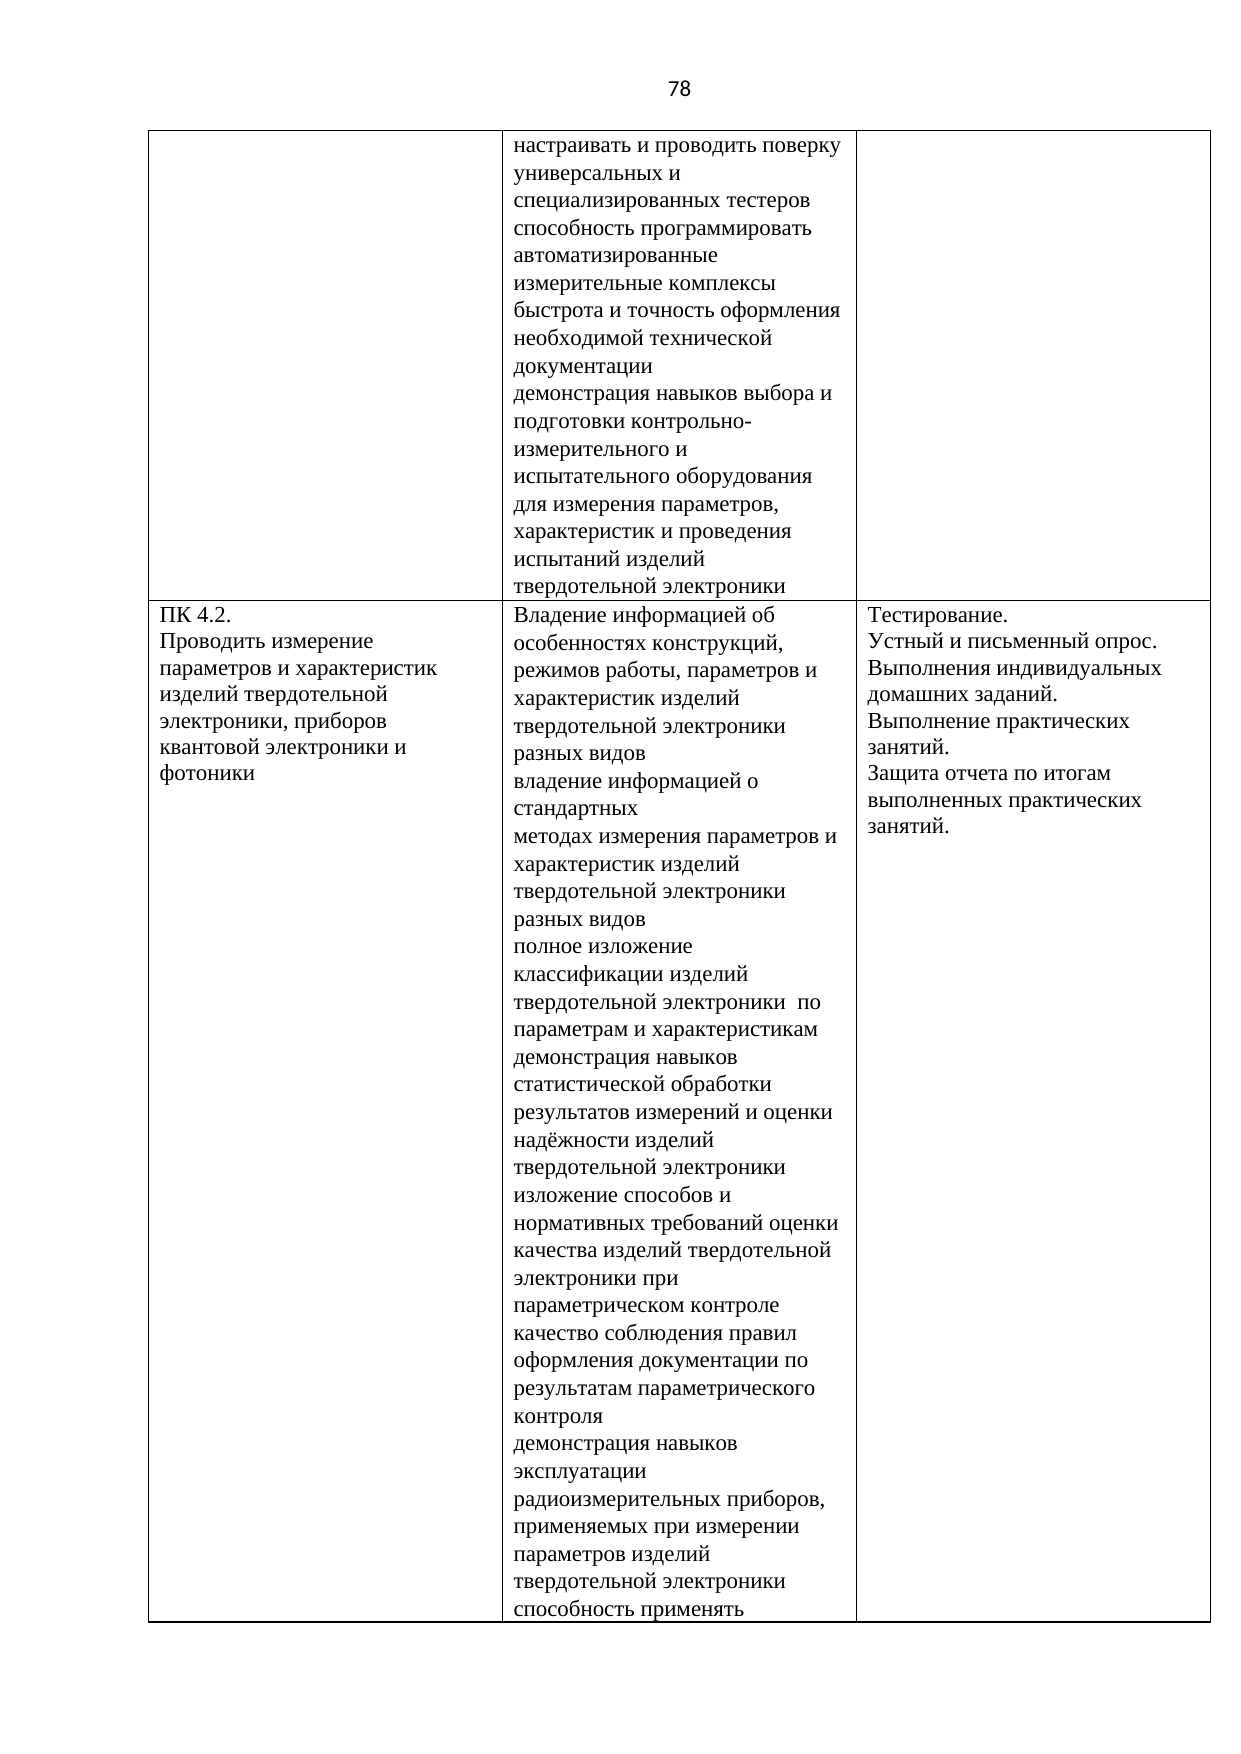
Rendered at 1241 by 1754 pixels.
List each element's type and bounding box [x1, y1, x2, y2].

table_cell [857, 131, 1210, 600]
table_cell [149, 131, 502, 600]
table_cell [503, 601, 856, 1621]
table_cell [503, 131, 856, 600]
table_cell [149, 601, 502, 1621]
table_cell [857, 601, 1210, 1621]
